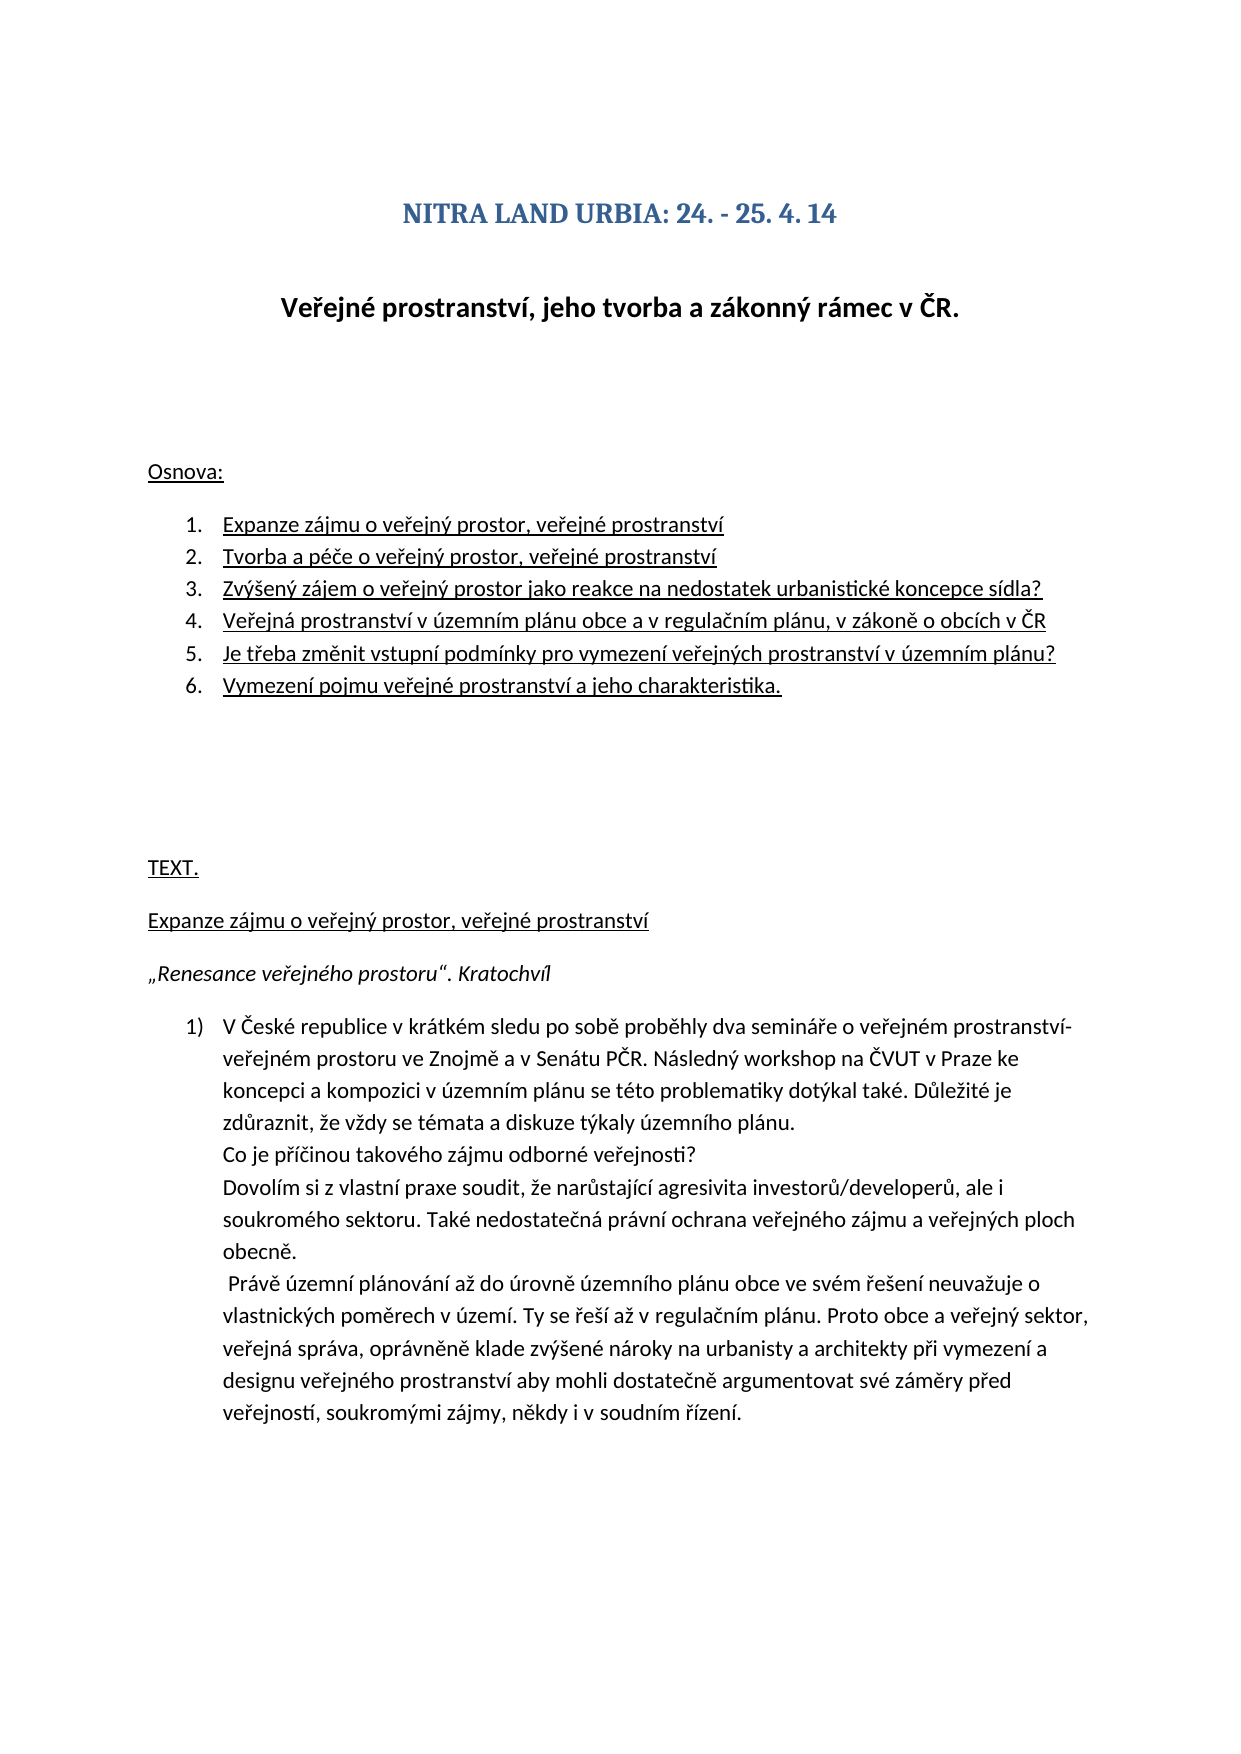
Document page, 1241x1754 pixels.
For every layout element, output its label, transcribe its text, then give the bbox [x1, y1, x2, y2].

list Je třeba změnit vstupní podmínky pro vymezení veřejných prostranství v územním plánu? [185, 639, 1093, 667]
text Osnova: [148, 457, 1093, 485]
list V České republice v krátkém sledu po sobě proběhly dva semináře o veřejném prostranství-veřejném prostoru ve Znojmě a v Senátu PČR. Následný workshop na ČVUT v Praze ke koncepci a kompozici v územním plánu se této problematiky dotýkal také. Důležité je zdůraznit, že vždy se témata a diskuze týkaly územního plánu. [185, 1012, 1093, 1136]
text Veřejné prostranství, jeho tvorba a zákonný rámec v ČR. [148, 289, 1093, 325]
text Expanze zájmu o veřejný prostor, veřejné prostranství [148, 906, 1093, 934]
list Vymezení pojmu veřejné prostranství a jeho charakteristika. [185, 671, 1093, 699]
list Zvýšený zájem o veřejný prostor jako reakce na nedostatek urbanistické koncepce sídla? [185, 574, 1093, 602]
list Tvorba a péče o veřejný prostor, veřejné prostranství [185, 542, 1093, 570]
subtitle NITRA LAND URBIA: 24. - 25. 4. 14 [148, 198, 1093, 231]
list Právě územní plánování až do úrovně územního plánu obce ve svém řešení neuvažuje o vlastnických poměrech v území. Ty se řeší až v regulačním plánu. Proto obce a veřejný sektor, veřejná správa, oprávněně klade zvýšené nároky na urbanisty a architekty při vymezení a designu veřejného prostranství aby mohli dostatečně argumentovat své záměry před veřejností, soukromými zájmy, někdy i v soudním řízení. [223, 1269, 1093, 1426]
text TEXT. [148, 853, 1093, 881]
list Veřejná prostranství v územním plánu obce a v regulačním plánu, v zákoně o obcích v ČR [185, 607, 1093, 634]
list Dovolím si z vlastní praxe soudit, že narůstající agresivita investorů/developerů, ale i soukromého sektoru. Také nedostatečná právní ochrana veřejného zájmu a veřejných ploch obecně. [223, 1173, 1093, 1265]
list Co je příčinou takového zájmu odborné veřejnosti? [223, 1141, 1093, 1168]
text „Renesance veřejného prostoru“. Kratochvíl [148, 959, 1093, 987]
list Expanze zájmu o veřejný prostor, veřejné prostranství [185, 510, 1093, 538]
